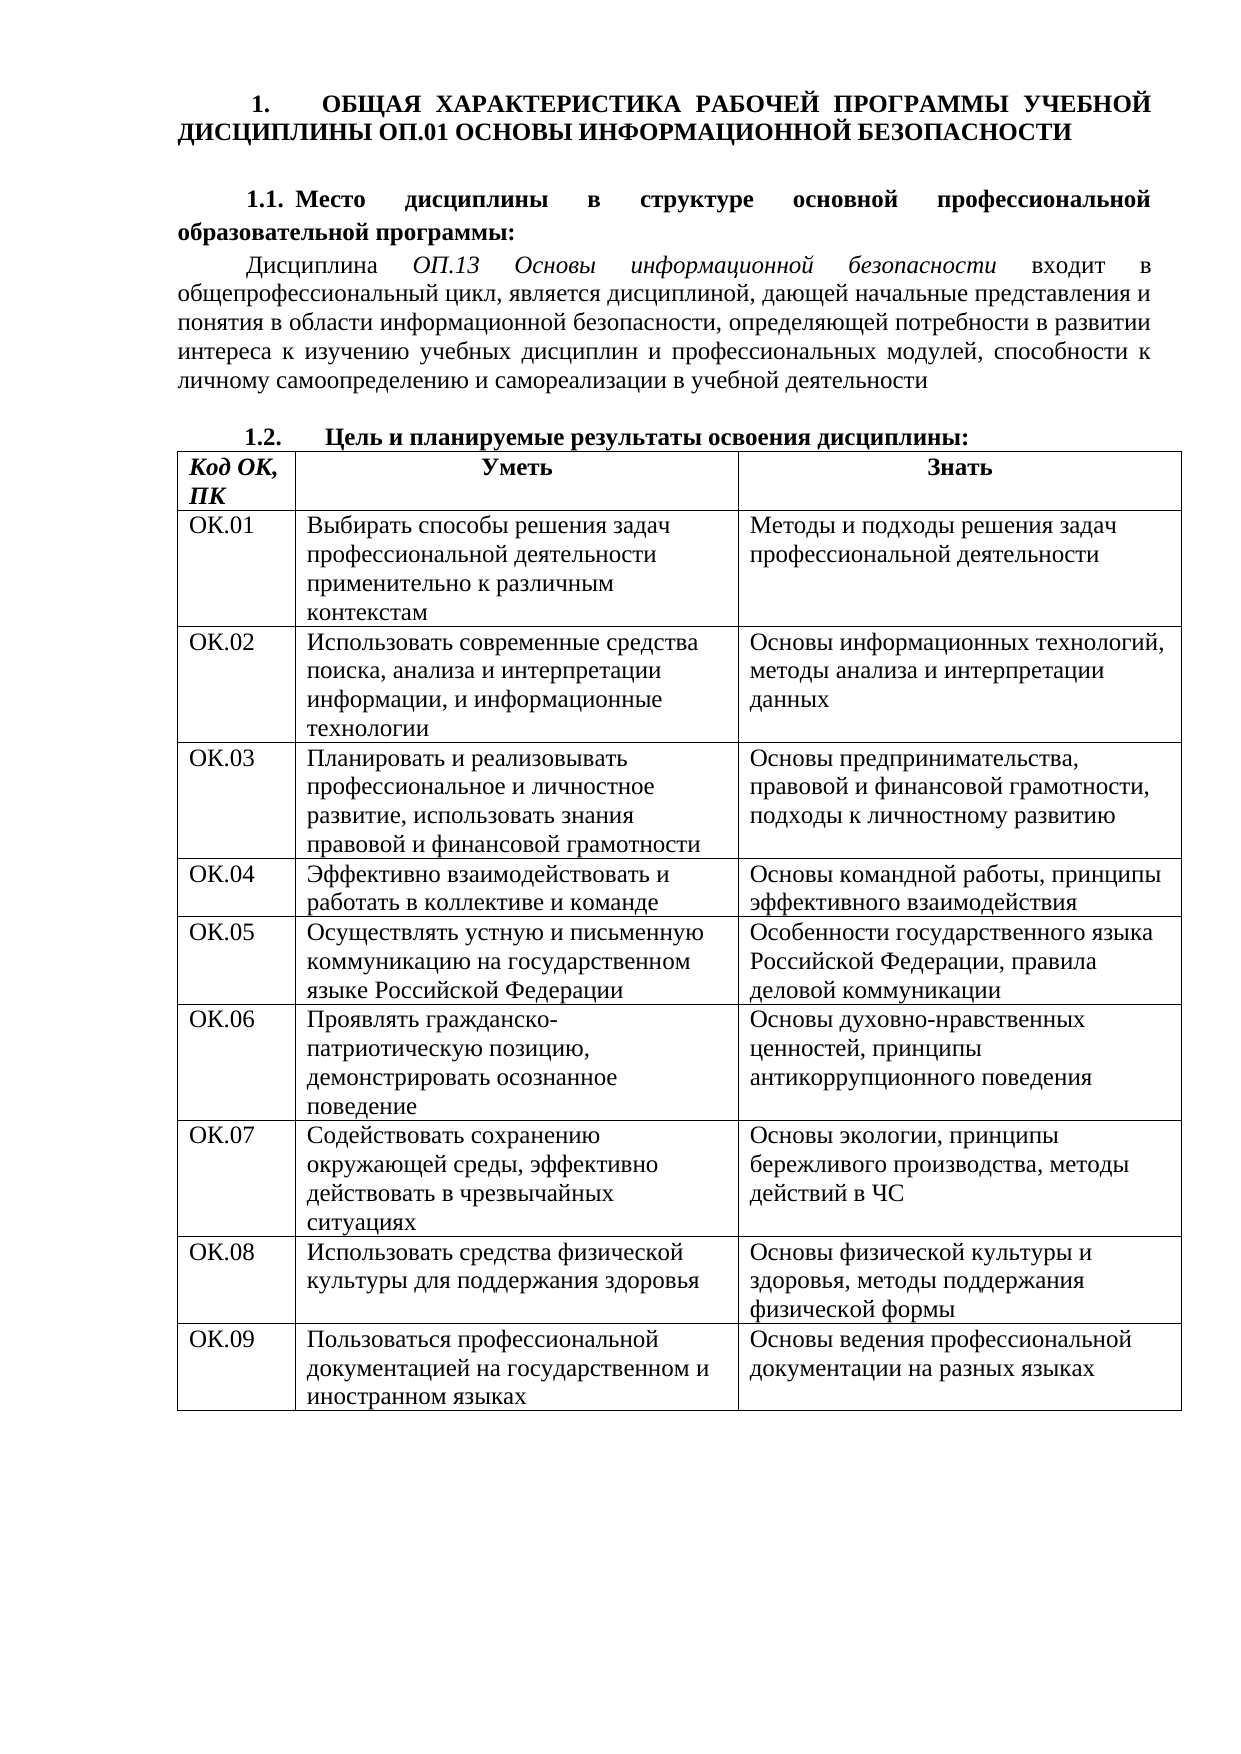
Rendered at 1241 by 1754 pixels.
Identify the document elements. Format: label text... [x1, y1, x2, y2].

table_cell Осуществлять устную и письменную коммуникацию на государственном языке Российской Федерации [296, 917, 738, 1003]
table_cell ОК.02 [178, 627, 295, 742]
table_cell Методы и подходы решения задач профессиональной деятельности [739, 511, 1181, 626]
table_cell Особенности государственного языка Российской Федерации, правила деловой коммуникации [739, 917, 1181, 1003]
table_cell Основы духовно-нравственных ценностей, принципы антикоррупционного поведения [739, 1005, 1181, 1119]
table_header Уметь [296, 452, 738, 509]
table_cell ОК.07 [178, 1121, 295, 1236]
table_cell ОК.01 [178, 511, 295, 626]
table_cell ОК.04 [178, 859, 295, 916]
text Дисциплина ОП.13 Основы информационной безопасности входит в общепрофессиональный цикл, является дисциплиной, дающей начальные представления и понятия в области информационной безопасности, определяющей потребности в развитии интереса к изучению учебных дисциплин и профессиональных модулей, способности к личному самоопределению и самореализации в учебной деятельности [177, 250, 1152, 393]
table_header Знать [739, 452, 1181, 509]
table_header Код ОК, ПК [178, 452, 295, 509]
table_cell ОК.09 [178, 1324, 295, 1410]
table_cell Использовать современные средства поиска, анализа и интерпретации информации, и информационные технологии [296, 627, 738, 742]
table_cell ОК.06 [178, 1005, 295, 1119]
table_cell Основы предпринимательства, правовой и финансовой грамотности, подходы к личностному развитию [739, 743, 1181, 858]
table_cell Эффективно взаимодействовать и работать в коллективе и команде [296, 859, 738, 916]
table_cell Основы командной работы, принципы эффективного взаимодействия [739, 859, 1181, 916]
table_cell Использовать средства физической культуры для поддержания здоровья [296, 1237, 738, 1323]
list ОБЩАЯ ХАРАКТЕРИСТИКА РАБОЧЕЙ ПРОГРАММЫ УЧЕБНОЙ ДИСЦИПЛИНЫ ОП.01 ОСНОВЫ ИНФОРМАЦИОННОЙ БЕЗОПАСНОСТИ [177, 89, 1152, 146]
list Место дисциплины в структуре основной профессиональной образовательной программы: [177, 184, 1152, 245]
table_cell ОК.05 [178, 917, 295, 1003]
table_cell Планировать и реализовывать профессиональное и личностное развитие, использовать знания правовой и финансовой грамотности [296, 743, 738, 858]
list Цель и планируемые результаты освоения дисциплины: [244, 422, 1152, 451]
table_cell Проявлять гражданско-патриотическую позицию, демонстрировать осознанное поведение [296, 1005, 738, 1119]
table_cell Содействовать сохранению окружающей среды, эффективно действовать в чрезвычайных ситуациях [296, 1121, 738, 1236]
table_cell Основы ведения профессиональной документации на разных языках [739, 1324, 1181, 1410]
table_cell Основы экологии, принципы бережливого производства, методы действий в ЧС [739, 1121, 1181, 1236]
table_cell Пользоваться профессиональной документацией на государственном и иностранном языках [296, 1324, 738, 1410]
table_cell Выбирать способы решения задач профессиональной деятельности применительно к различным контекстам [296, 511, 738, 626]
table_cell Основы информационных технологий, методы анализа и интерпретации данных [739, 627, 1181, 742]
table_cell ОК.03 [178, 743, 295, 858]
table_cell ОК.08 [178, 1237, 295, 1323]
table_cell Основы физической культуры и здоровья, методы поддержания физической формы [739, 1237, 1181, 1323]
